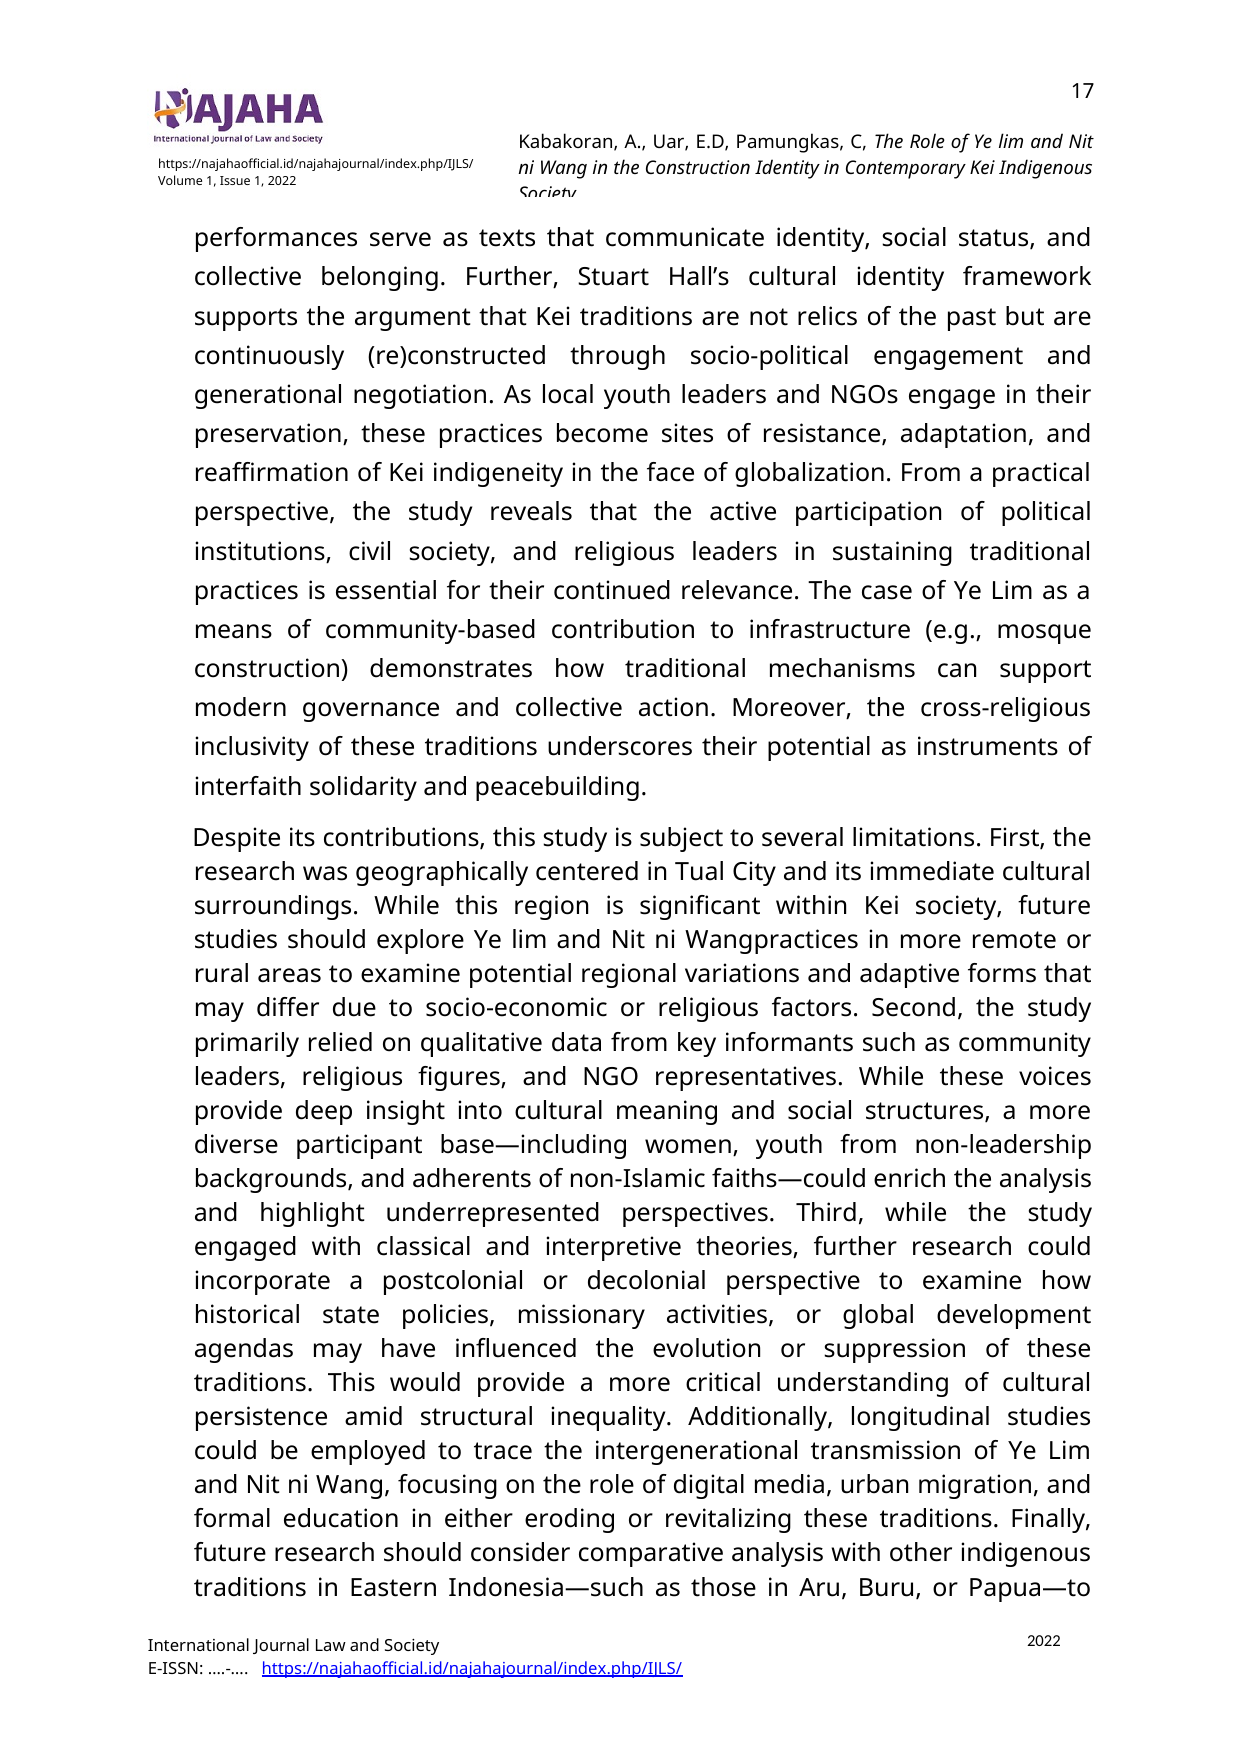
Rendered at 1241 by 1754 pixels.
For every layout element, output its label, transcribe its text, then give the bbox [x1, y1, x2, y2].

picture [147, 74, 328, 158]
